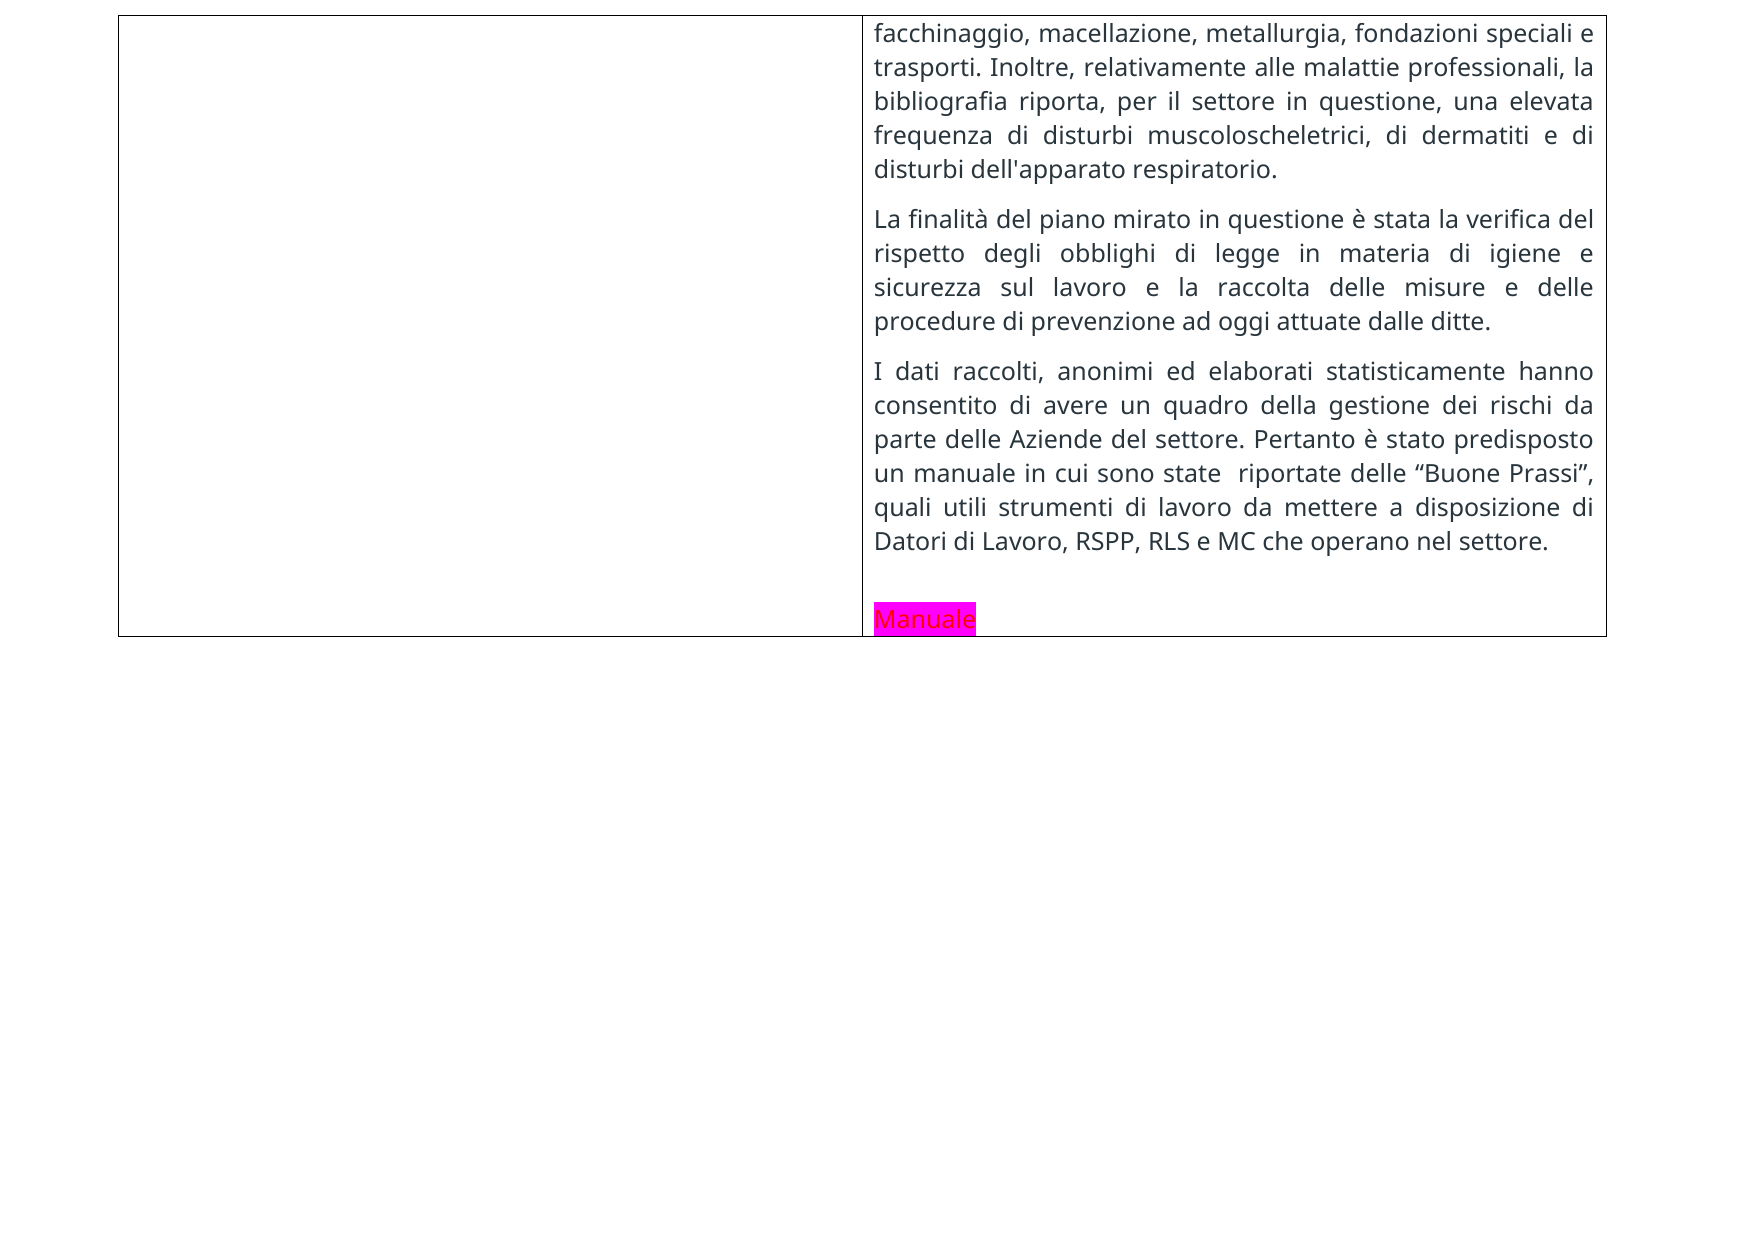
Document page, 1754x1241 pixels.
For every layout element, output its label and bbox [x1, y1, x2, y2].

table_cell [119, 16, 862, 636]
table_cell [863, 16, 1606, 636]
